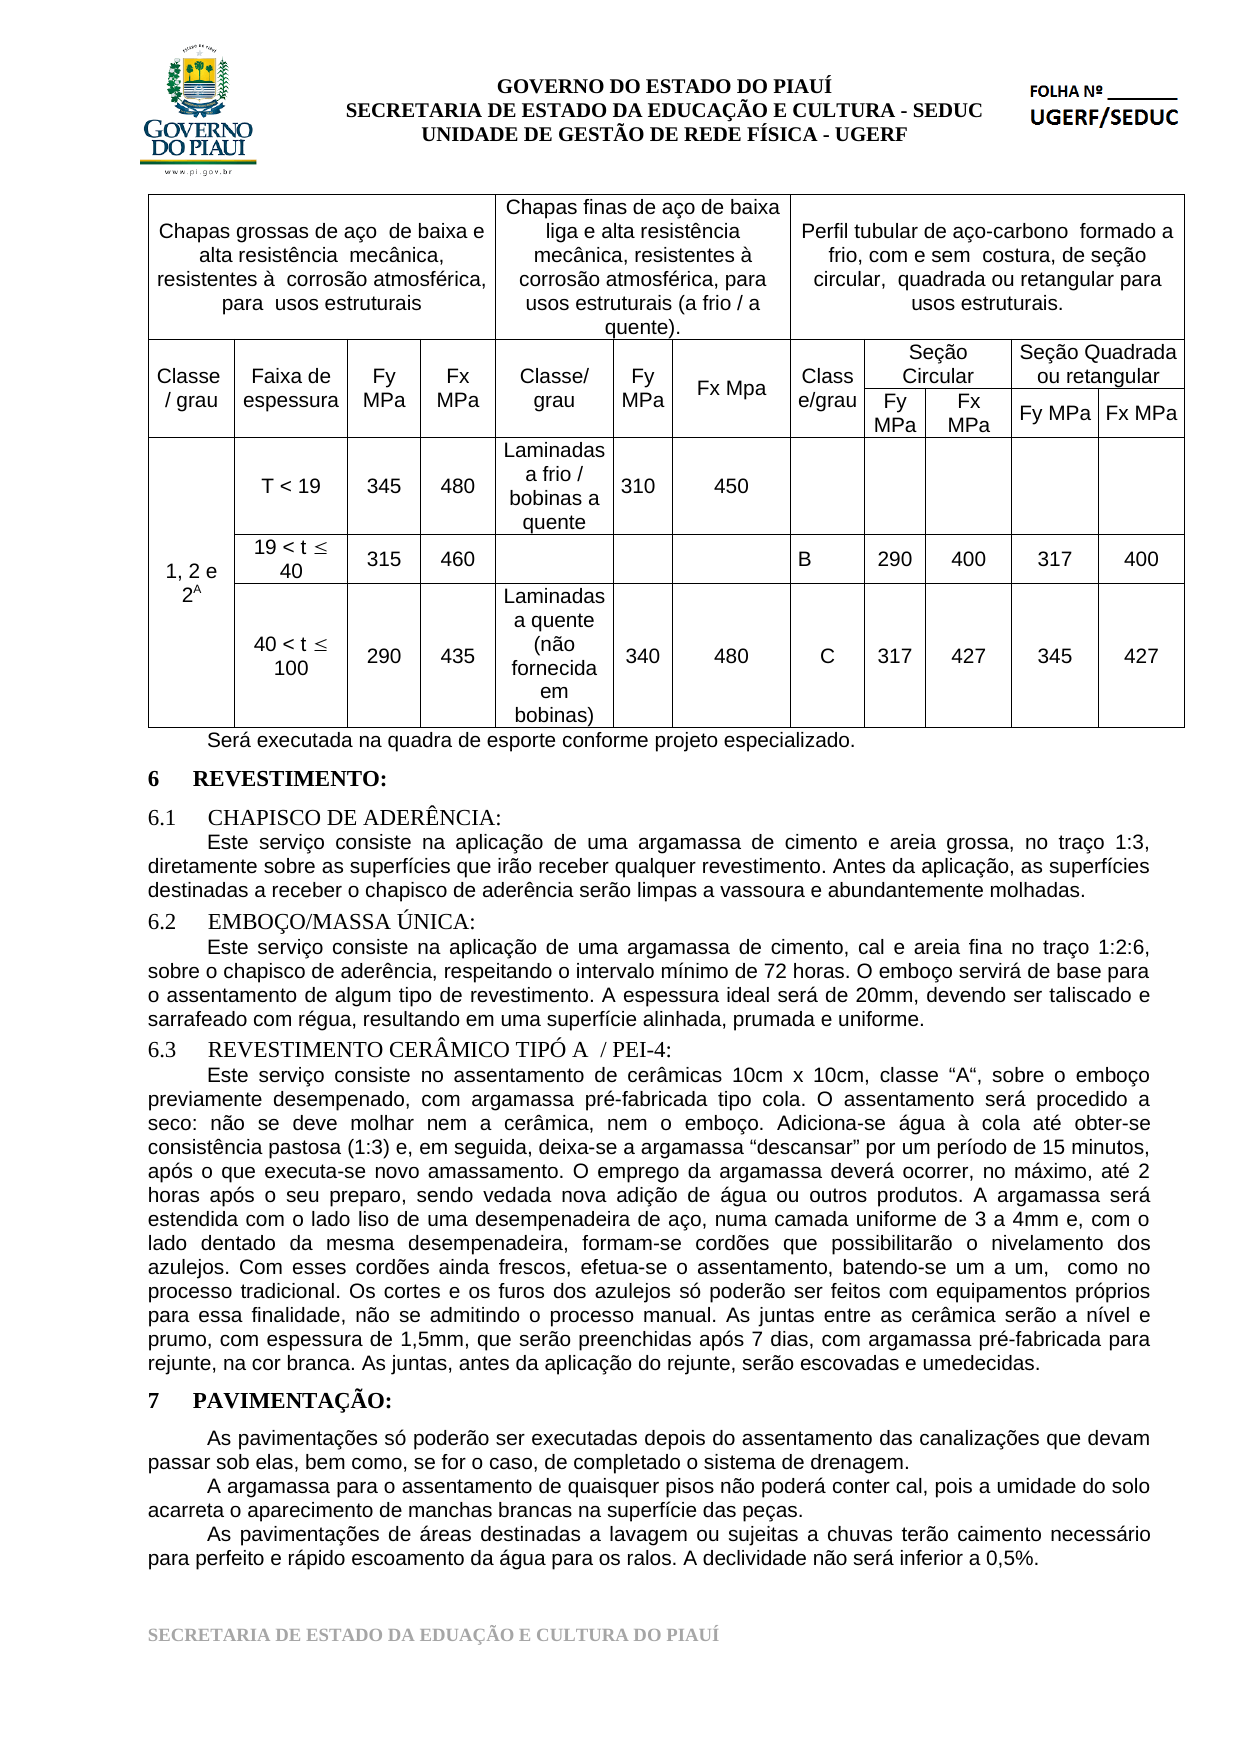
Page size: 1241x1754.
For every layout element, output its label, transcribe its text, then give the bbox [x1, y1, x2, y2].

table_cell Seção Circular [865, 340, 1011, 388]
table_cell 317 [1012, 535, 1098, 582]
table_cell Fx MPa [1099, 389, 1184, 437]
table_cell Chapas finas de aço de baixa liga e alta resistência mecânica, resistentes à corrosão atmosférica, para usos estruturais (a frio / a quente). [496, 195, 790, 339]
table_cell 317 [865, 584, 925, 727]
table_cell Laminadas a quente (não fornecida em bobinas) [496, 584, 613, 727]
table_cell 290 [348, 584, 420, 727]
table_cell Classe/ grau [496, 340, 613, 437]
table_cell C [791, 584, 864, 727]
table_cell Fy MPa [614, 340, 672, 437]
table_cell [614, 535, 672, 582]
table_cell Fy MPa [865, 389, 925, 437]
picture [1002, 65, 1209, 148]
table_cell Fy MPa [348, 340, 420, 437]
text Este serviço consiste na aplicação de uma argamassa de cimento, cal e areia fina no traço 1:2:6, sobre o chapisco de aderência, respeitando o intervalo mínimo de 72 horas. O emboço servirá de base para o assentamento de algum tipo de revestimento. A espessura ideal será de 20mm, devendo ser taliscado e sarrafeado com régua, resultando em uma superfície alinhada, prumada e uniforme. [148, 934, 1152, 1030]
text A argamassa para o assentamento de quaisquer pisos não poderá conter cal, pois a umidade do solo acarreta o aparecimento de manchas brancas na superfície das peças. [148, 1474, 1152, 1522]
picture [136, 40, 261, 177]
text As pavimentações só poderão ser executadas depois do assentamento das canalizações que devam passar sob elas, bem como, se for o caso, de completado o sistema de drenagem. [148, 1426, 1152, 1474]
text Este serviço consiste no assentamento de cerâmicas 10cm x 10cm, classe “A“, sobre o emboço previamente desempenado, com argamassa pré-fabricada tipo cola. O assentamento será procedido a seco: não se deve molhar nem a cerâmica, nem o emboço. Adiciona-se água à cola até obter-se consistência pastosa (1:3) e, em seguida, deixa-se a argamassa “descansar” por um período de 15 minutos, após o que executa-se novo amassamento. O emprego da argamassa deverá ocorrer, no máximo, até 2 horas após o seu preparo, sendo vedada nova adição de água ou outros produtos. A argamassa será estendida com o lado liso de uma desempenadeira de aço, numa camada uniforme de 4mm e, com o lado dentado da mesma desempenadeira, formam-se cordões que possibilitarão o nivelamento dos azulejos. Com esses cordões ainda frescos, efetua-se o assentamento, batendo-se um a um, como no processo tradicional. Os cortes e os furos dos azulejos só poderão ser feitos com equipamentos próprios para essa finalidade, não se admitindo o processo manual. As juntas entre as cerâmica serão a nível e prumo, com espessura de 1,5mm, que serão preenchidas após 7 dias, com argamassa pré-fabricada para rejunte, na cor branca. As juntas, antes da aplicação do rejunte, serão escovadas e umedecidas. [148, 1063, 1152, 1374]
table_cell 40 < t 100 [235, 584, 347, 727]
table_cell Classe/grau [791, 340, 864, 437]
text Este serviço consiste na aplicação de uma argamassa de cimento e areia grossa, no traço 1:3, diretamente sobre as superfícies que irão receber qualquer revestimento. Antes da aplicação, as superfícies destinadas a receber o chapisco de aderência serão limpas a vassoura e abundantemente molhadas. [148, 830, 1152, 902]
table_cell Perfil tubular de aço-carbono formado a frio, com e sem costura, de seção circular, quadrada ou retangular para usos estruturais. [791, 195, 1184, 339]
table_cell T < 19 [235, 438, 347, 533]
table_cell 480 [673, 584, 790, 727]
text As pavimentações de áreas destinadas a lavagem ou sujeitas a chuvas terão caimento necessário para perfeito e rápido escoamento da água para os ralos. A declividade não será inferior a 0,5%. [148, 1522, 1152, 1569]
text Será executada na quadra de esporte conforme projeto especializado. [148, 728, 1152, 752]
table_cell 427 [926, 584, 1011, 727]
table_cell [496, 535, 613, 582]
table_cell Fx MPa [926, 389, 1011, 437]
table_cell 345 [1012, 584, 1098, 727]
table_cell 1, 2 e 2A [149, 438, 234, 727]
table_cell 435 [421, 584, 495, 727]
table_cell 340 [614, 584, 672, 727]
subtitle REVESTIMENTO: [148, 765, 1152, 791]
table_cell 19 < t 40 [235, 535, 347, 582]
table_cell Seção Quadrada ou retangular [1012, 340, 1184, 388]
table_cell Fy MPa [1012, 389, 1098, 437]
table_cell Classe / grau [149, 340, 234, 437]
table_cell 400 [926, 535, 1011, 582]
subtitle CHAPISCO DE ADERÊNCIA: [148, 804, 1152, 830]
table_cell 450 [673, 438, 790, 533]
table_cell [926, 438, 1011, 533]
table_cell 400 [1099, 535, 1184, 582]
table_cell 480 [421, 438, 495, 533]
table_cell 460 [421, 535, 495, 582]
table_cell 345 [348, 438, 420, 533]
table_cell [865, 438, 925, 533]
subtitle EMBOÇO/MASSA ÚNICA: [148, 908, 1152, 934]
subtitle PAVIMENTAÇÃO: [148, 1387, 1152, 1413]
table_cell [673, 535, 790, 582]
table_cell Fx MPa [421, 340, 495, 437]
table_cell Fx Mpa [673, 340, 790, 437]
table_cell B [791, 535, 864, 582]
table_cell 290 [865, 535, 925, 582]
table_cell [1099, 438, 1184, 533]
table_cell Laminadas a frio / bobinas a quente [496, 438, 613, 533]
table_cell [1012, 438, 1098, 533]
table_cell 427 [1099, 584, 1184, 727]
table_cell 315 [348, 535, 420, 582]
table_cell Chapas grossas de aço de baixa e alta resistência mecânica, resistentes à corrosão atmosférica, para usos estruturais [149, 195, 495, 339]
table_cell Faixa de espessura [235, 340, 347, 437]
table_cell [791, 438, 864, 533]
table_cell 310 [614, 438, 672, 533]
subtitle REVESTIMENTO CERÂMICO TIPÓ A / PEI-4: [148, 1037, 1152, 1063]
